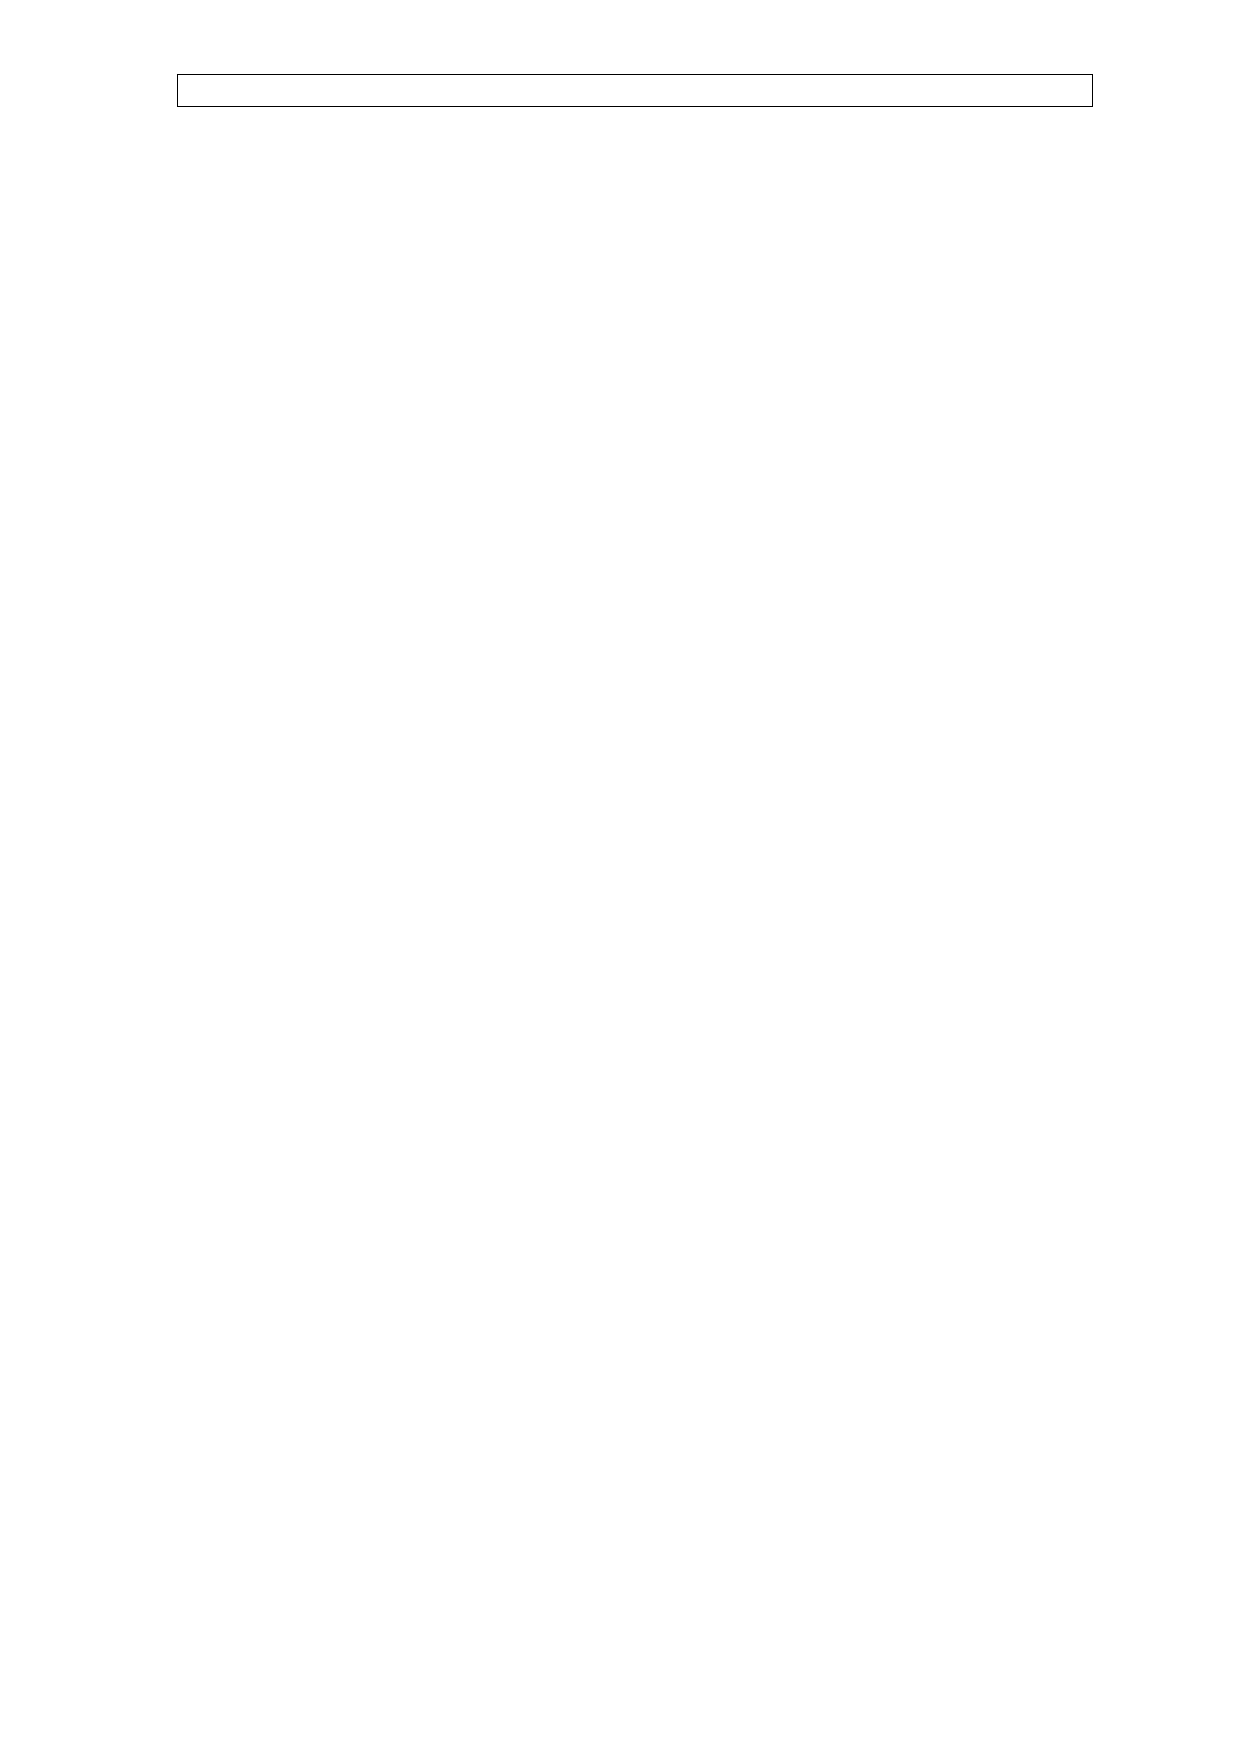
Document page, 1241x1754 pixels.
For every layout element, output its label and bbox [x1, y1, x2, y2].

table_header [178, 75, 1092, 106]
